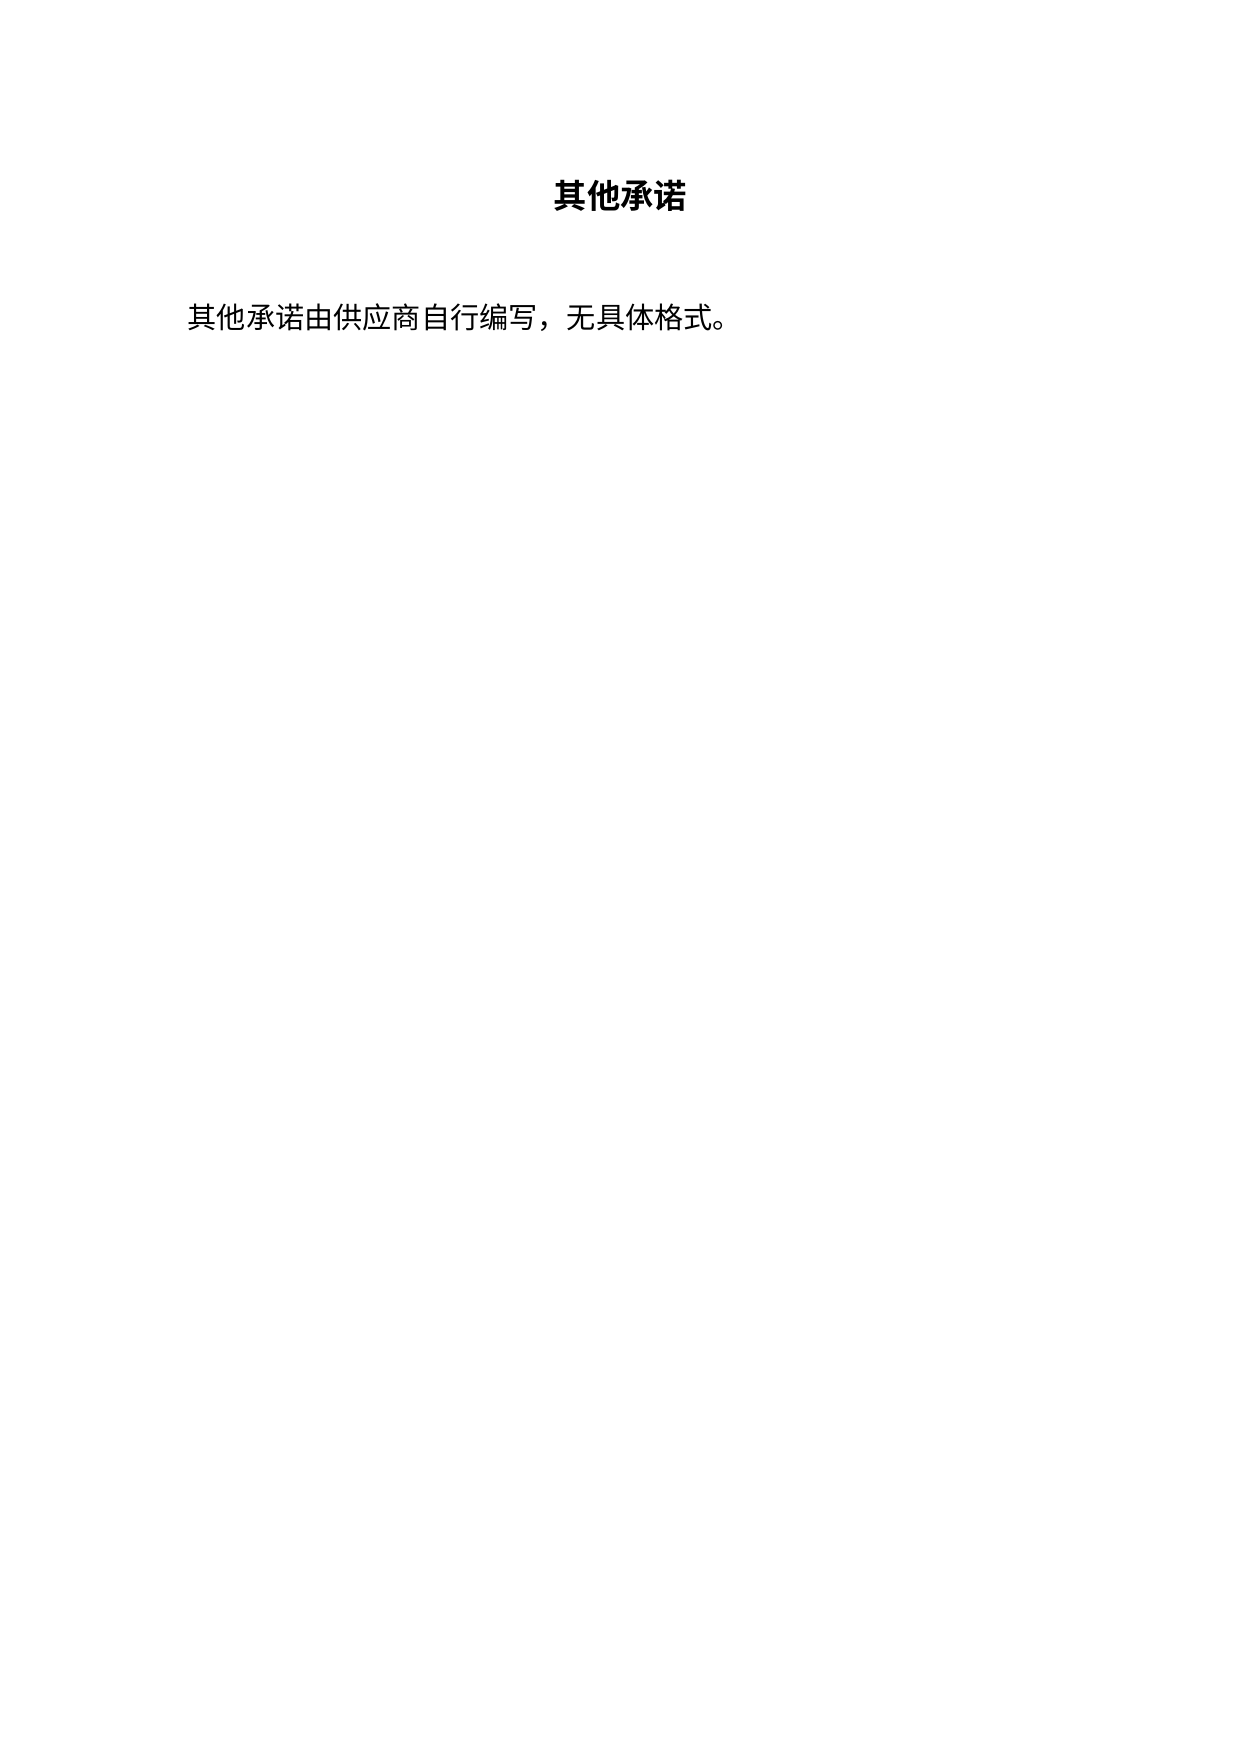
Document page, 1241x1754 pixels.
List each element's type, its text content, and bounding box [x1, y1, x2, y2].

subtitle 其他承诺 [187, 162, 1053, 227]
text 其他承诺由供应商自行编写，无具体格式。 [187, 283, 1053, 348]
